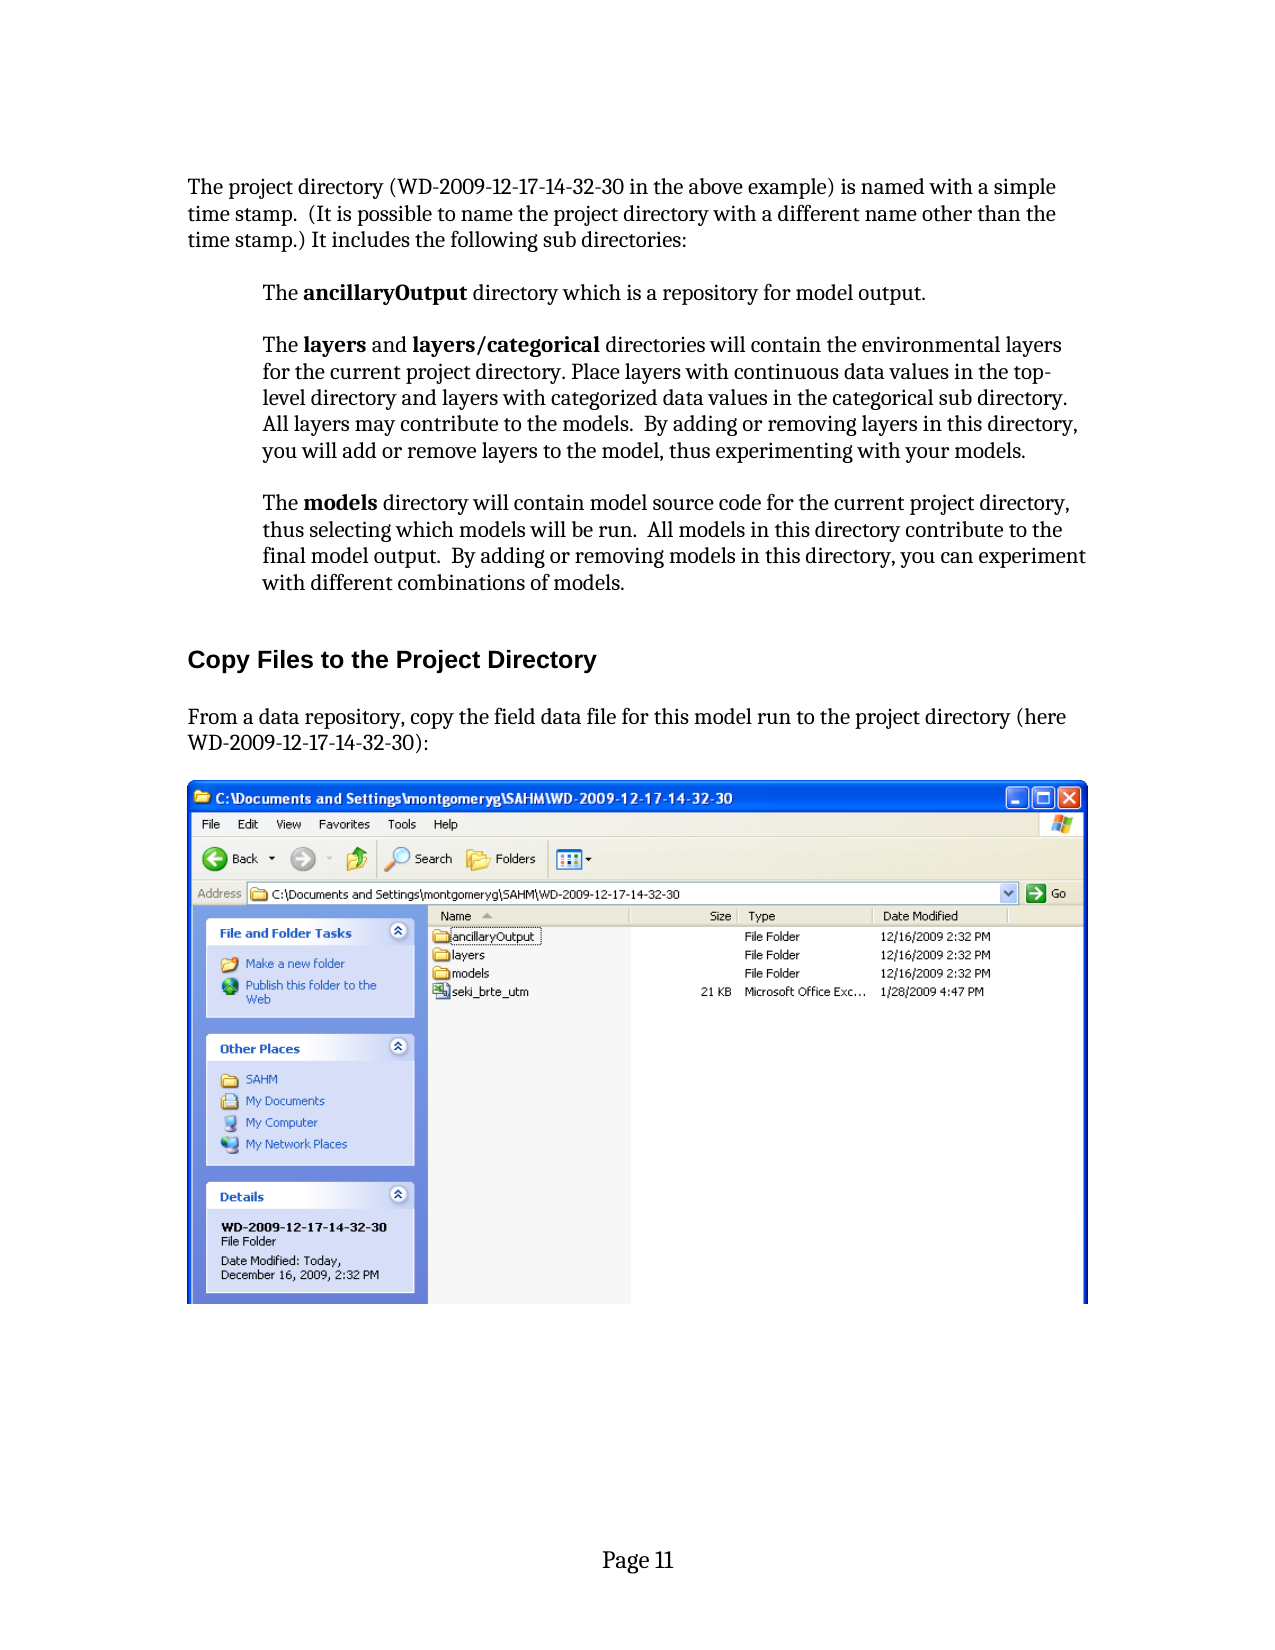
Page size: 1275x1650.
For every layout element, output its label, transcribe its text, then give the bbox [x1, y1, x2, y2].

picture [187, 780, 1088, 1304]
text The ancillaryOutput directory which is a repository for model output. [262, 279, 1087, 306]
subtitle Copy Files to the Project Directory [187, 644, 1087, 673]
text From a data repository, copy the field data file for this model run to the project directory (here WD-2009-12-17-14-32-30): [187, 703, 1087, 756]
text The models directory will contain model source code for the current project directory, thus selecting which models will be run. All models in this directory contribute to the final model output. By adding or removing models in this directory, you can experiment with different combinations of models. [262, 490, 1087, 596]
text The project directory (WD-2009-12-17-14-32-30 in the above example) is named with a simple time stamp. (It is possible to name the project directory with a different name other than the time stamp.) It includes the following sub directories: [187, 174, 1087, 253]
text The layers and layers/categorical directories will contain the environmental layers for the current project directory. Place layers with continuous data values in the top-level directory and layers with categorized data values in the categorical sub directory. All layers may contribute to the models. By adding or removing layers in this directory, you will add or remove layers to the model, thus experimenting with your models. [262, 332, 1087, 464]
